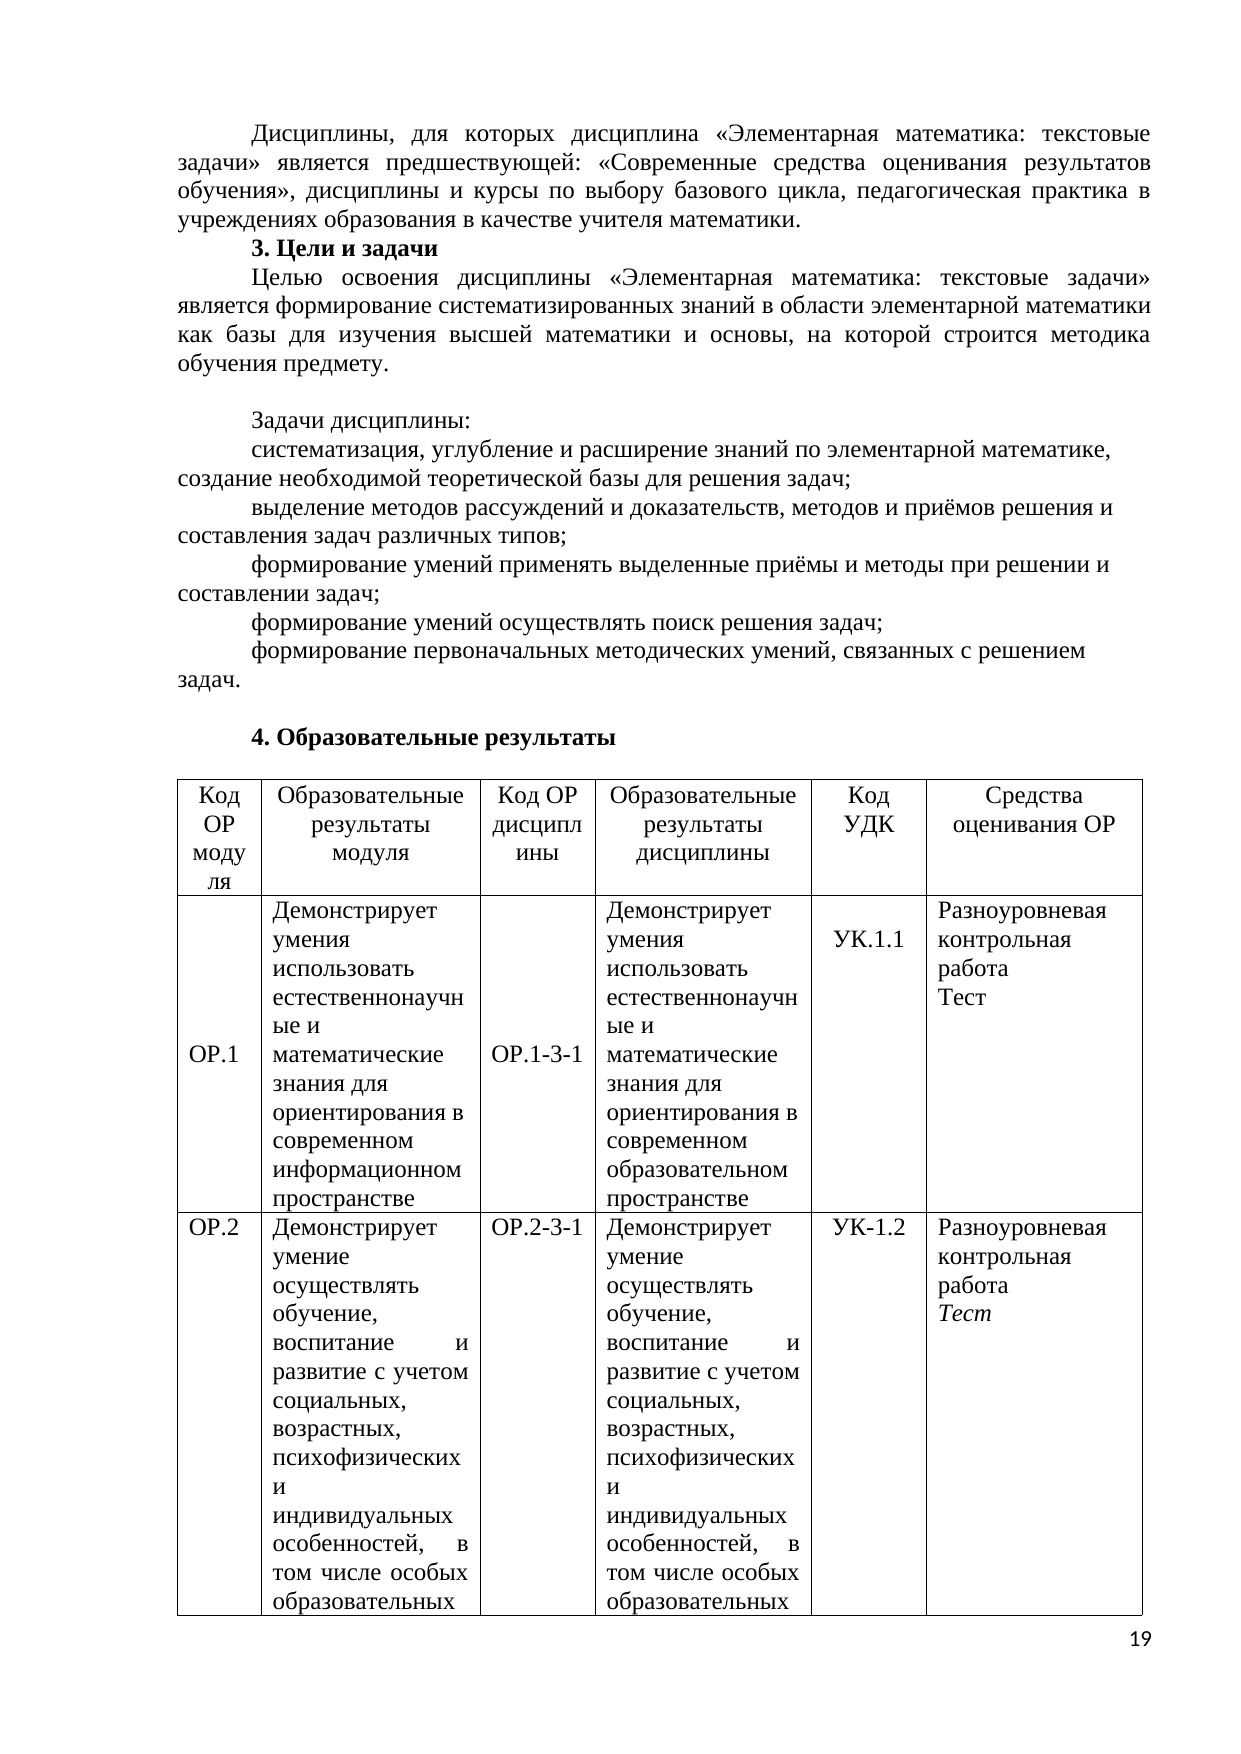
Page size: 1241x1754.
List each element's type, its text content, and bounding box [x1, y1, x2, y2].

text Дисциплины, для которых дисциплина «Элементарная математика: текстовые задачи» является предшествующей: «Современные средства оценивания результатов обучения», дисциплины и курсы по выбору базового цикла, педагогическая практика в учреждениях образования в качестве учителя математики. [177, 118, 1152, 233]
text формирование первоначальных методических умений, связанных с решением задач. [177, 636, 1152, 693]
table_header Средства оценивания ОР [927, 780, 1142, 895]
table_header Код УДК [812, 780, 926, 895]
table_cell УК-1.2 [812, 1213, 926, 1615]
text систематизация, углубление и расширение знаний по элементарной математике, создание необходимой теоретической базы для решения задач; [177, 434, 1152, 492]
text Задачи дисциплины: [177, 406, 1152, 434]
table_cell Демонстрирует умения использовать естественнонаучные и математические знания для ориентирования в современном образовательном пространстве [596, 896, 811, 1212]
table_cell ОР.1 [178, 896, 261, 1212]
text выделение методов рассуждений и доказательств, методов и приёмов решения и составления задач различных типов; [177, 492, 1152, 549]
table_header Код ОР модуля [178, 780, 261, 895]
text формирование умений осуществлять поиск решения задач; [177, 607, 1152, 636]
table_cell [262, 1213, 480, 1615]
table_cell Демонстрирует умения использовать естественнонаучные и математические знания для ориентирования в современном информационном пространстве [262, 896, 480, 1212]
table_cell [596, 1213, 811, 1615]
table_cell ОР.2 [178, 1213, 261, 1615]
text формирование умений применять выделенные приёмы и методы при решении и составлении задач; [177, 549, 1152, 607]
table_cell УК.1.1 [812, 896, 926, 1212]
text 3. Цели и задачи [177, 233, 1152, 262]
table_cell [927, 1213, 1142, 1615]
table_header Образовательные результаты дисциплины [596, 780, 811, 895]
table_header Код ОР дисциплины [481, 780, 595, 895]
table_cell ОР.1-3-1 [481, 896, 595, 1212]
text Целью освоения дисциплины «Элементарная математика: текстовые задачи» является формирование систематизированных знаний в области элементарной математики как базы для изучения высшей математики и основы, на которой строится методика обучения предмету. [177, 262, 1152, 377]
table_cell ОР.2-3-1 [481, 1213, 595, 1615]
list 4. Образовательные результаты [177, 722, 1152, 751]
table_header Образовательные результаты модуля [262, 780, 480, 895]
table_cell Разноуровневая контрольная работа Тест [927, 896, 1142, 1212]
